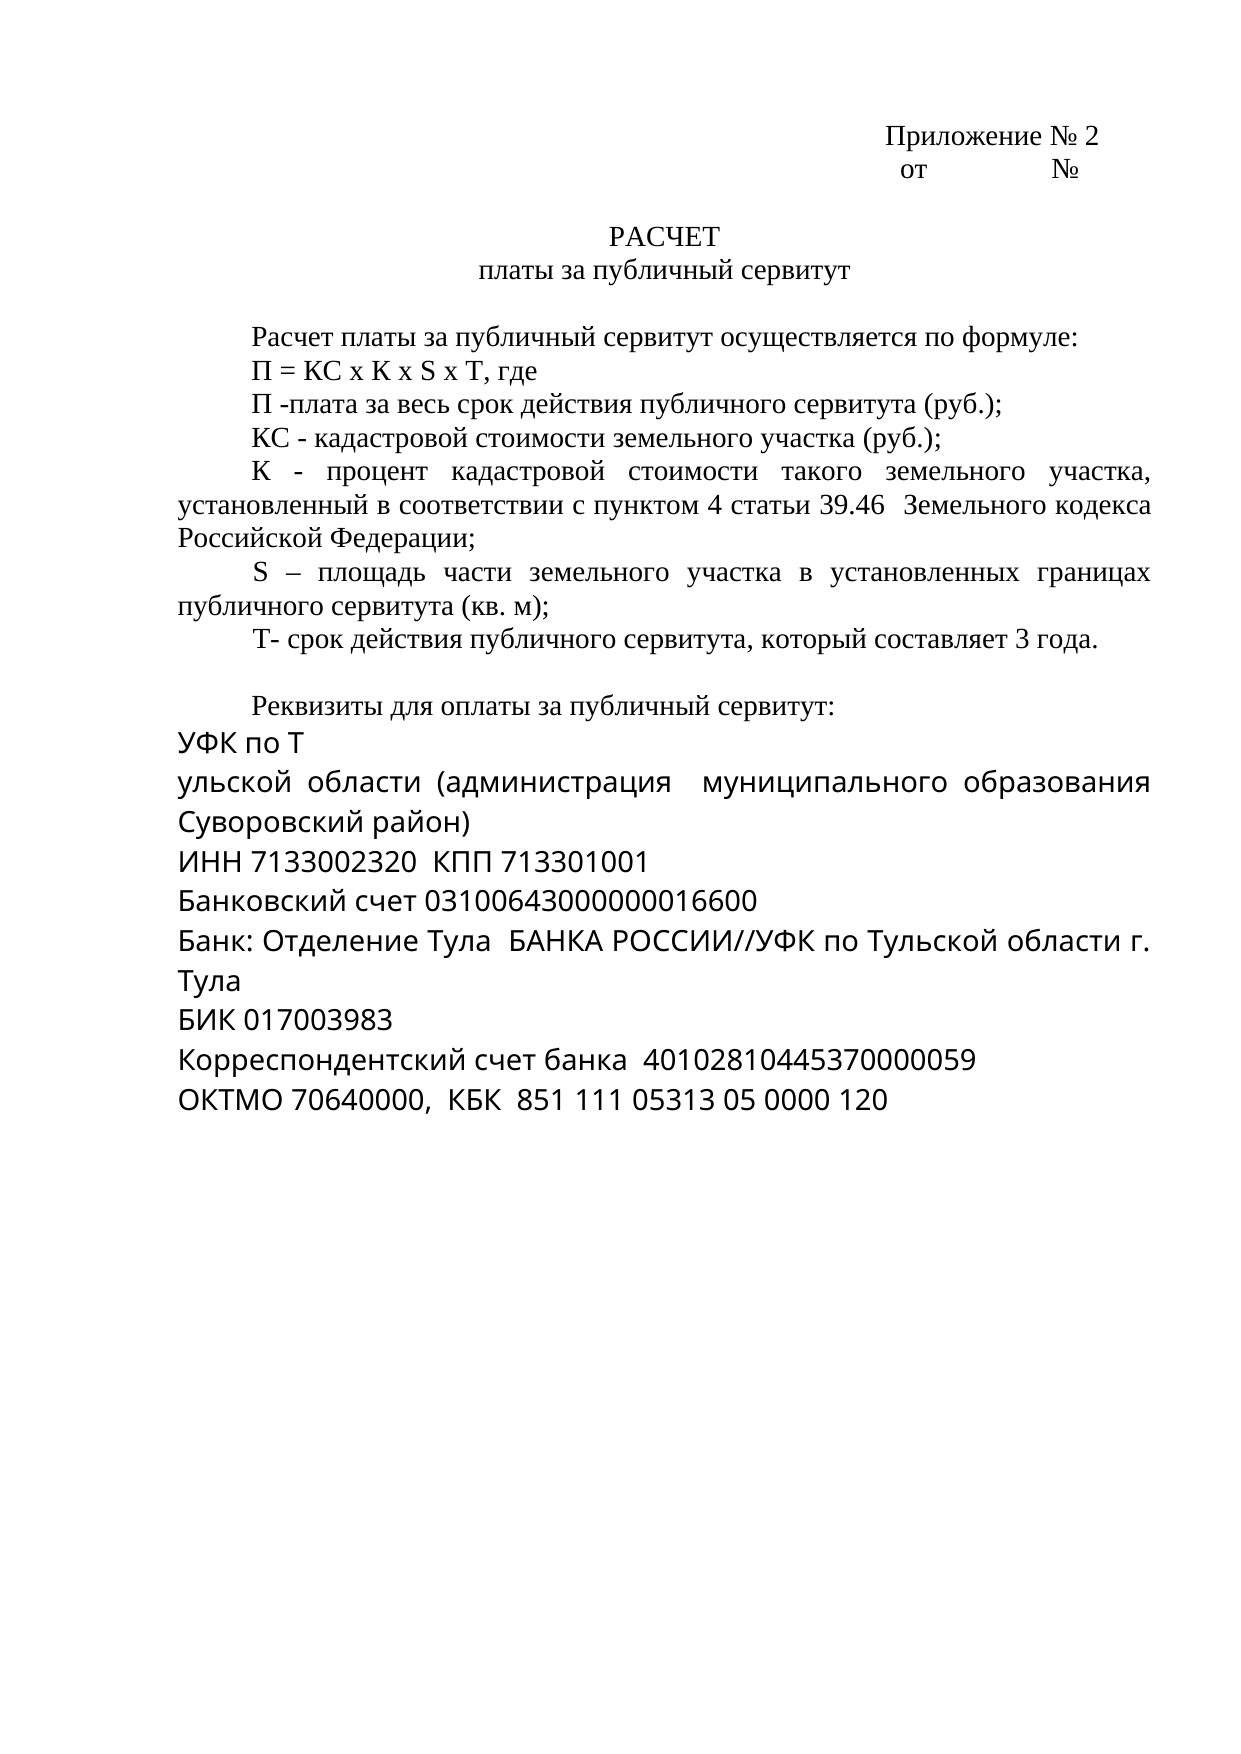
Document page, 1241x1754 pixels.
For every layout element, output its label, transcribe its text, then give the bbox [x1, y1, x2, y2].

text S – площадь части земельного участка в установленных границах публичного сервитута (кв. м); [177, 554, 1152, 621]
text Расчет платы за публичный сервитут осуществляется по формуле: [177, 319, 1152, 353]
text Банк: Отделение Тула БАНКА РОССИИ//УФК по Тульской области г. Тула [177, 920, 1152, 1000]
text ИНН 7133002320 КПП 713301001 [177, 841, 1152, 881]
text Корреспондентский счет банка 40102810445370000059 [177, 1039, 1152, 1079]
text УФК по Т [177, 722, 1152, 762]
text Банковский счет 03100643000000016600 [177, 881, 1152, 920]
text П = КС х К х S х T, где [177, 353, 1152, 386]
text ульской области (администрация муниципального образования Суворовский район) [177, 762, 1152, 841]
text РАСЧЕТ [177, 219, 1152, 252]
text П -плата за весь срок действия публичного сервитута (руб.); [177, 386, 1152, 420]
text БИК 017003983 [177, 1000, 1152, 1039]
text К - процент кадастровой стоимости такого земельного участка, установленный в соответствии с пунктом 4 статьи 39.46 Земельного кодекса Российской Федерации; [177, 453, 1152, 554]
text от № [827, 152, 1152, 185]
text платы за публичный сервитут [177, 252, 1152, 286]
text Т- срок действия публичного сервитута, который составляет 3 года. [177, 621, 1152, 655]
text Реквизиты для оплаты за публичный сервитут: [177, 688, 1152, 722]
text КС - кадастровой стоимости земельного участка (руб.); [177, 420, 1152, 453]
text Приложение № 2 [841, 118, 1152, 152]
text ОКТМО 70640000, КБК 851 111 05313 05 0000 120 [177, 1079, 1152, 1119]
